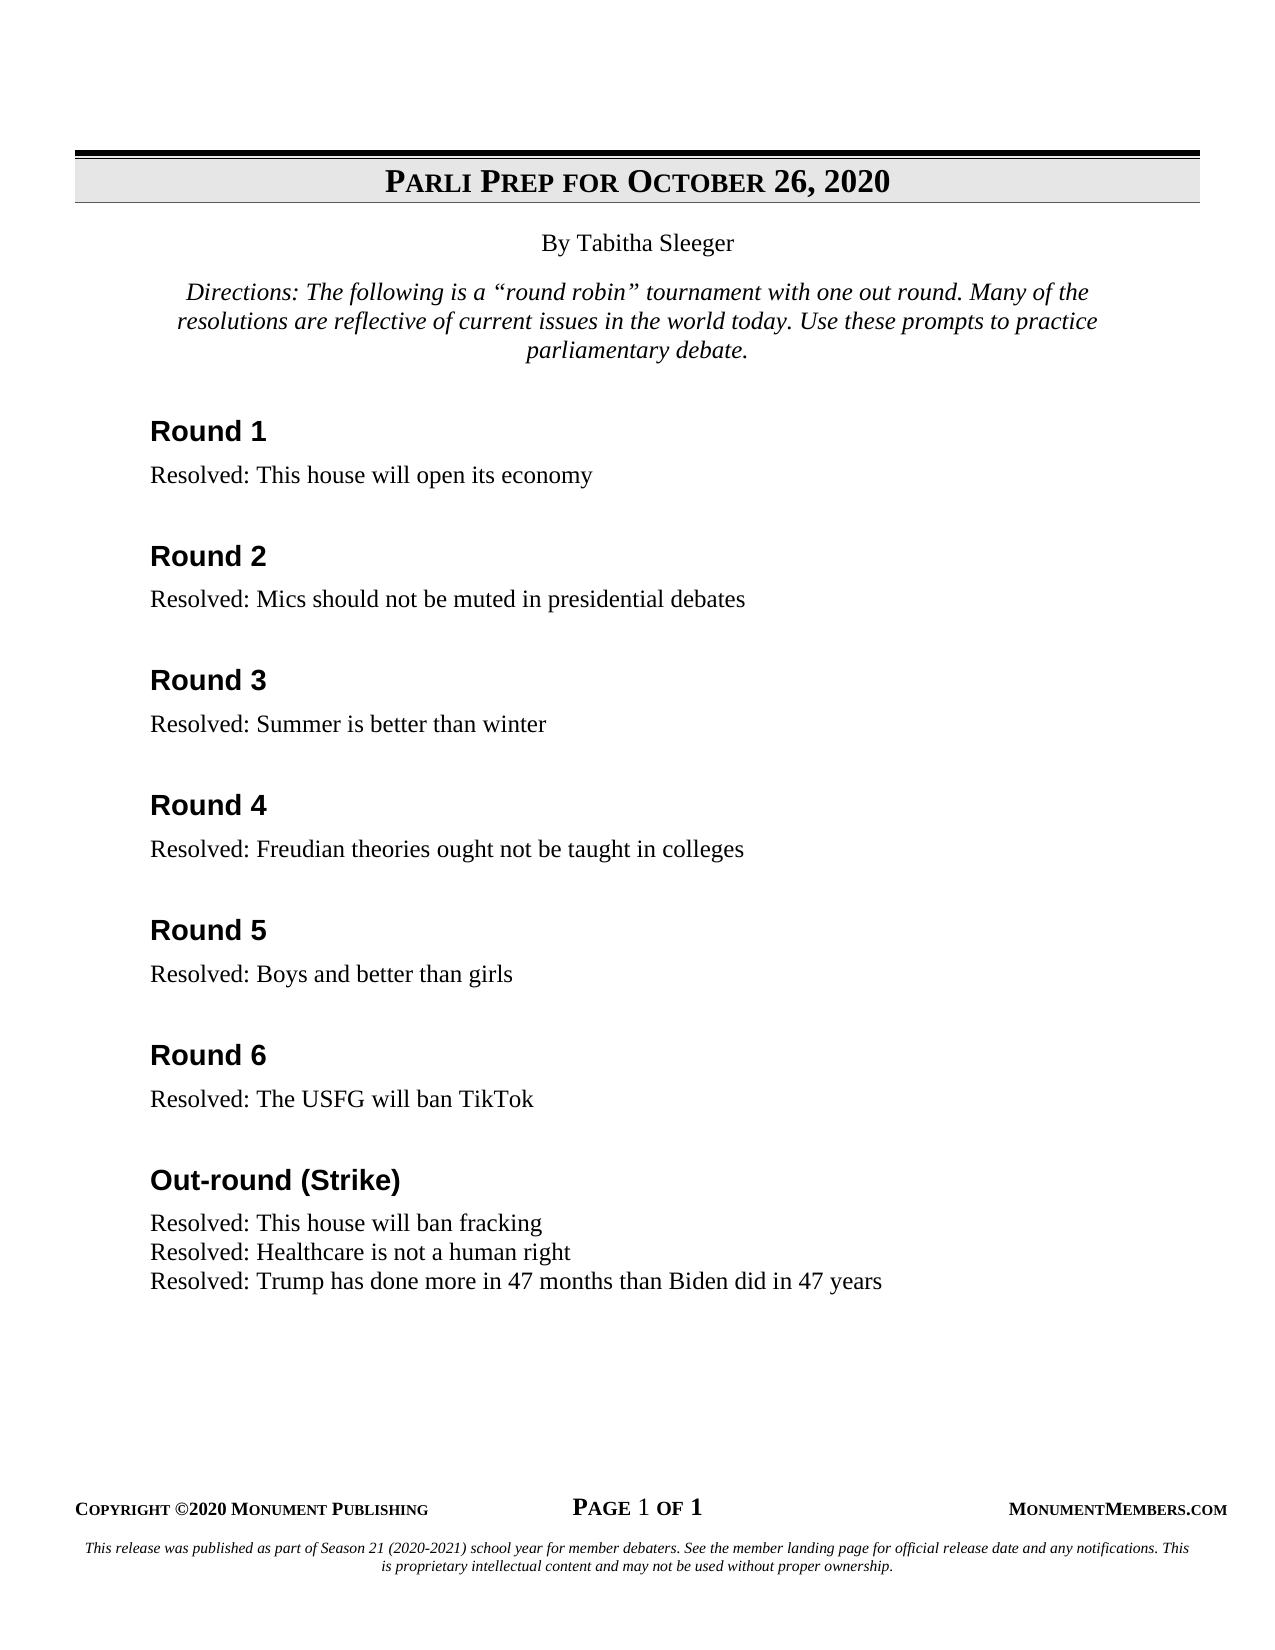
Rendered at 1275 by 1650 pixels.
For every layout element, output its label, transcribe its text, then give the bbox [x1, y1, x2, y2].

text Resolved: Summer is better than winter [150, 709, 1125, 738]
text Resolved: Boys and better than girls [150, 959, 1125, 988]
text Resolved: Healthcare is not a human right [150, 1237, 1125, 1266]
subtitle Out-round (Strike) [150, 1162, 1125, 1196]
subtitle Round 2 [150, 538, 1125, 572]
subtitle Round 4 [150, 788, 1125, 822]
text Resolved: This house will open its economy [150, 460, 1125, 488]
title Parli Prep for October 26, 2020 [75, 159, 1200, 202]
subtitle Round 6 [150, 1038, 1125, 1071]
text Resolved: Trump has done more in 47 months than Biden did in 47 years [150, 1266, 1125, 1295]
text By Tabitha Sleeger [150, 228, 1125, 257]
text Resolved: This house will ban fracking [150, 1208, 1125, 1237]
text Resolved: The USFG will ban TikTok [150, 1084, 1125, 1112]
subtitle Round 5 [150, 913, 1125, 946]
subtitle Round 1 [150, 414, 1125, 447]
subtitle Round 3 [150, 663, 1125, 697]
text Resolved: Mics should not be muted in presidential debates [150, 584, 1125, 613]
text Directions: The following is a “round robin” tournament with one out round. Many of the resolutions are reflective of current issues in the world today. Use these prompts to practice parliamentary debate. [150, 277, 1125, 364]
text Resolved: Freudian theories ought not be taught in colleges [150, 834, 1125, 863]
